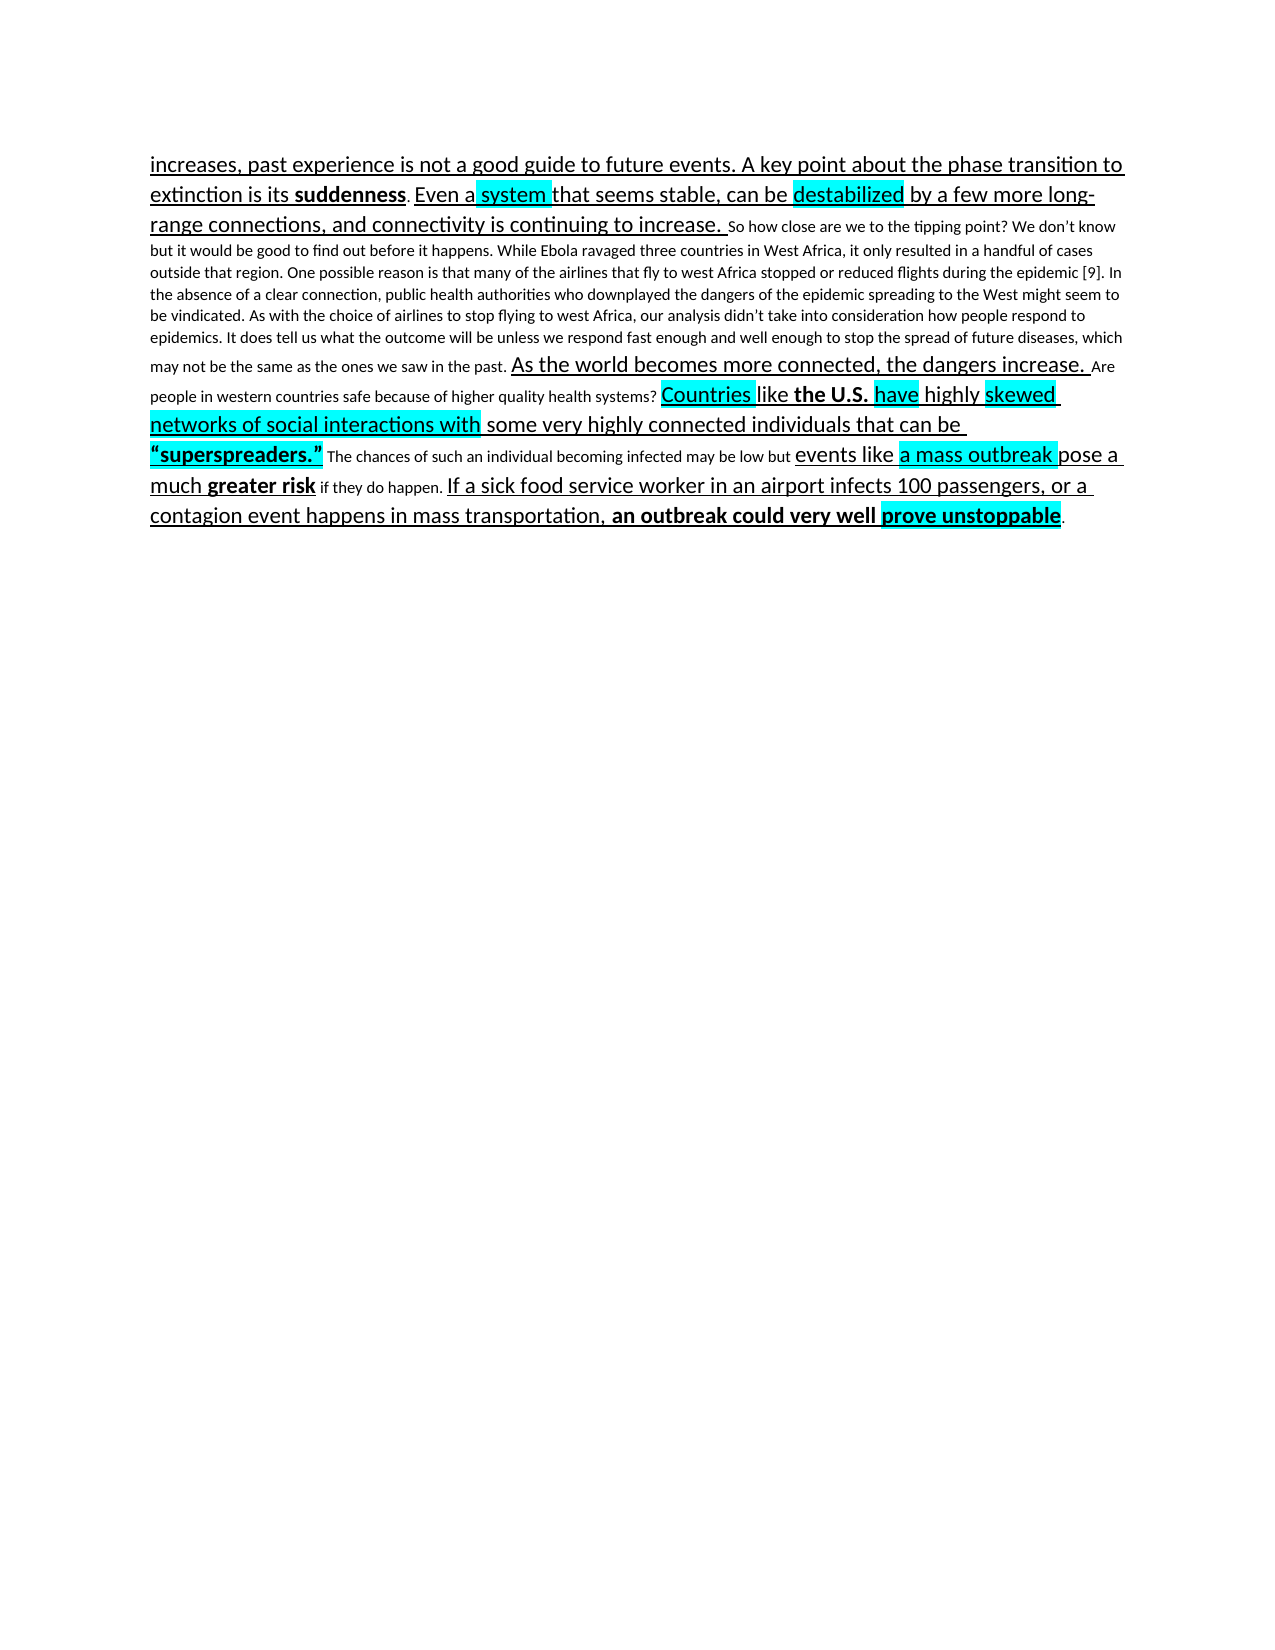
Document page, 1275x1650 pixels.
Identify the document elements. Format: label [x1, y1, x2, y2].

text [150, 176, 1125, 529]
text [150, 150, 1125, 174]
